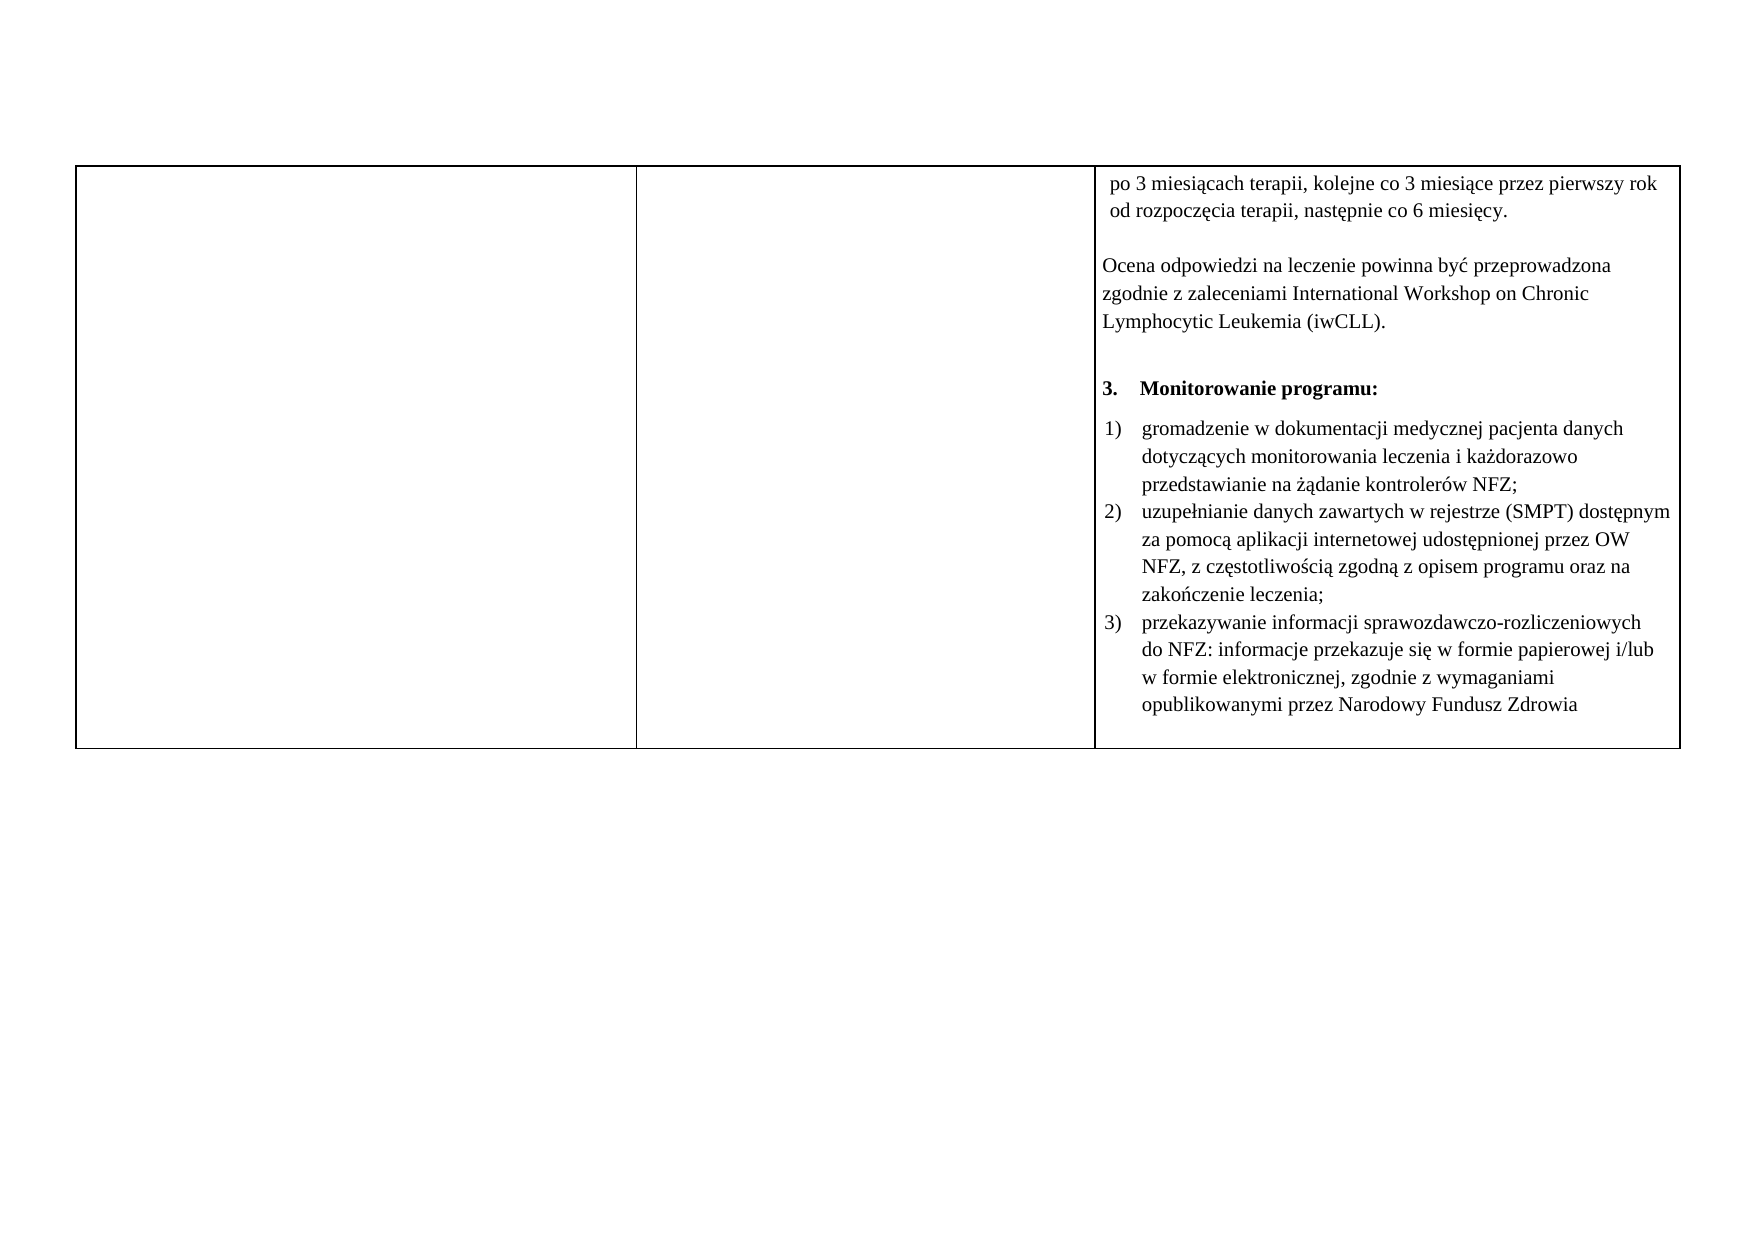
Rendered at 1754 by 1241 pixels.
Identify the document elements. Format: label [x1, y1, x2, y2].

table_cell [637, 167, 1094, 748]
table_cell [77, 167, 636, 748]
table_cell [1096, 167, 1679, 748]
